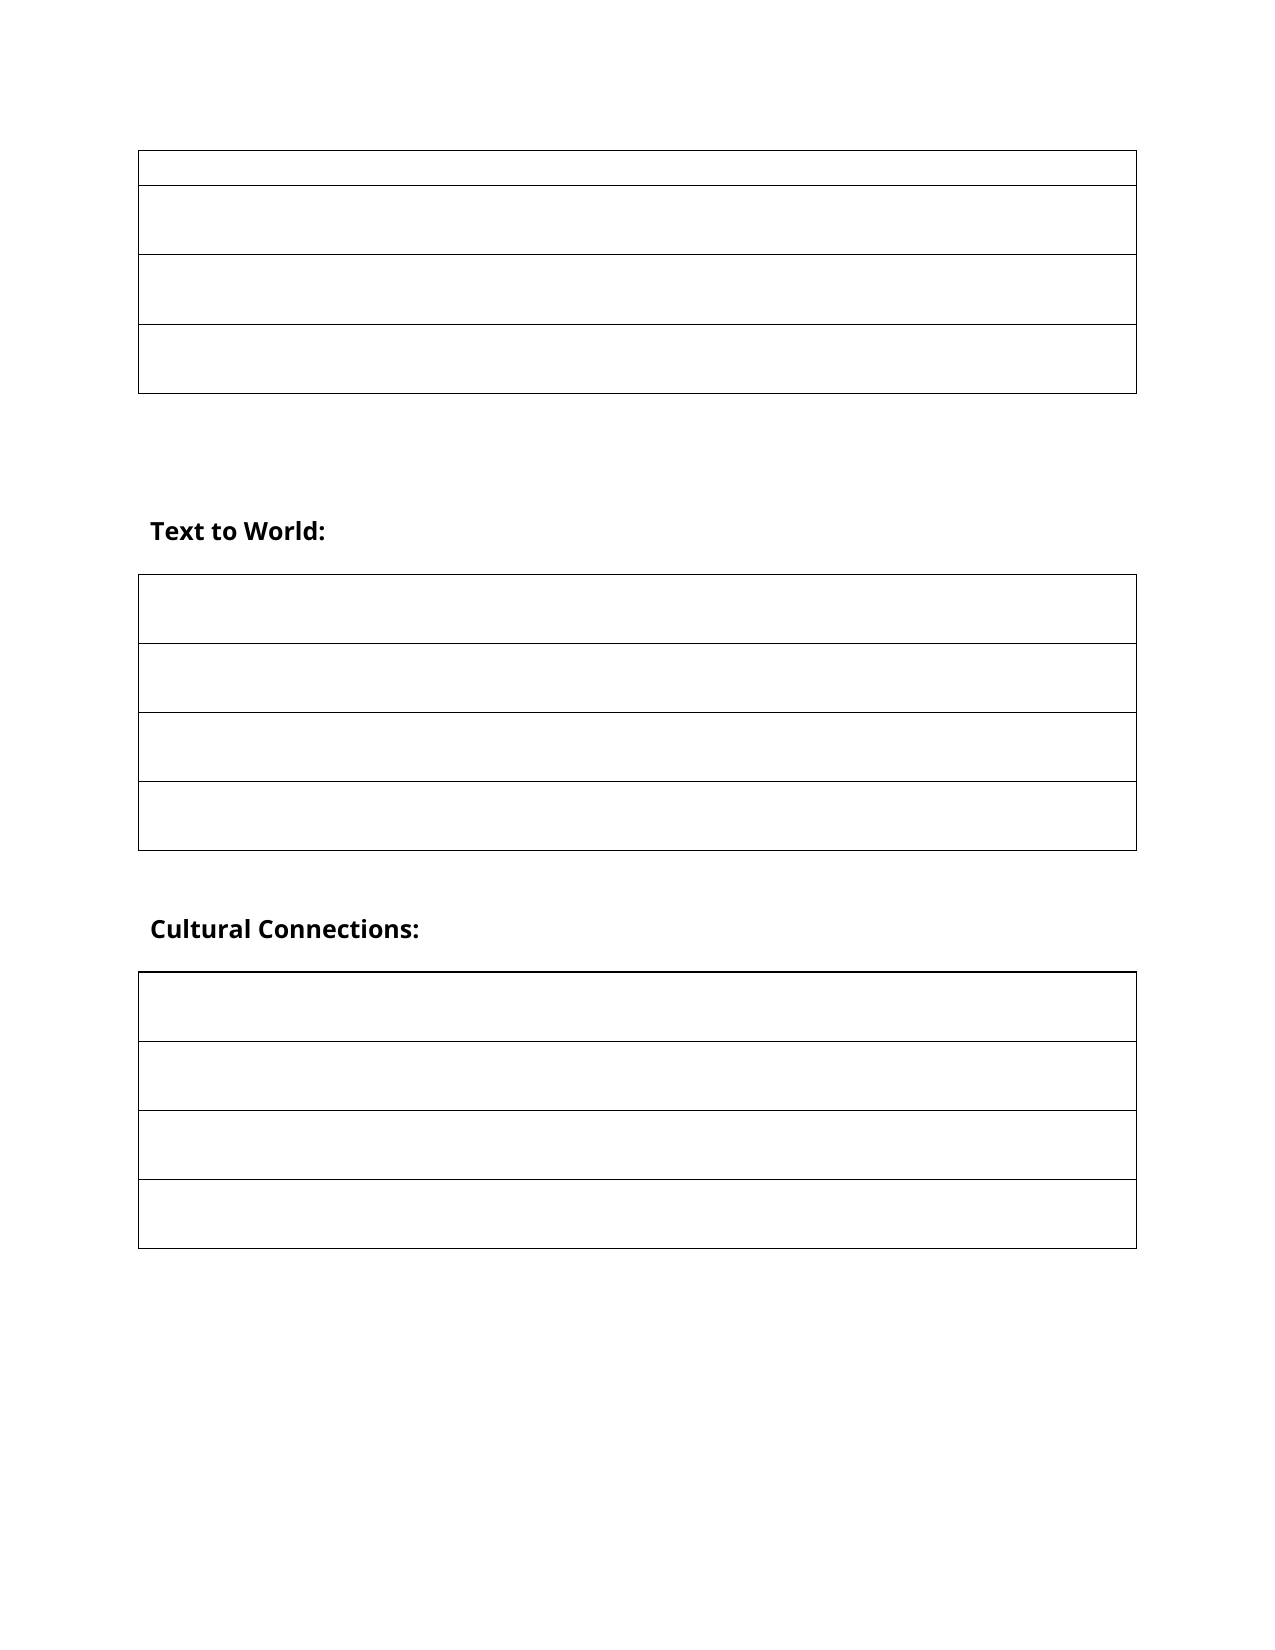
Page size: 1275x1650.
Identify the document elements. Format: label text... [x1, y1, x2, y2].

text Text to World: [150, 514, 1125, 548]
table_header [139, 575, 1136, 643]
table_header [139, 973, 1136, 1041]
table_cell [139, 782, 1136, 850]
table_cell [139, 255, 1136, 323]
table_cell [139, 325, 1136, 393]
text Cultural Connections: [150, 911, 1125, 945]
table_cell [139, 644, 1136, 712]
table_cell [139, 713, 1136, 781]
table_cell [139, 1180, 1136, 1248]
table_cell [139, 186, 1136, 254]
table_cell [139, 1042, 1136, 1110]
table_cell [139, 1111, 1136, 1179]
table_header [139, 151, 1136, 185]
